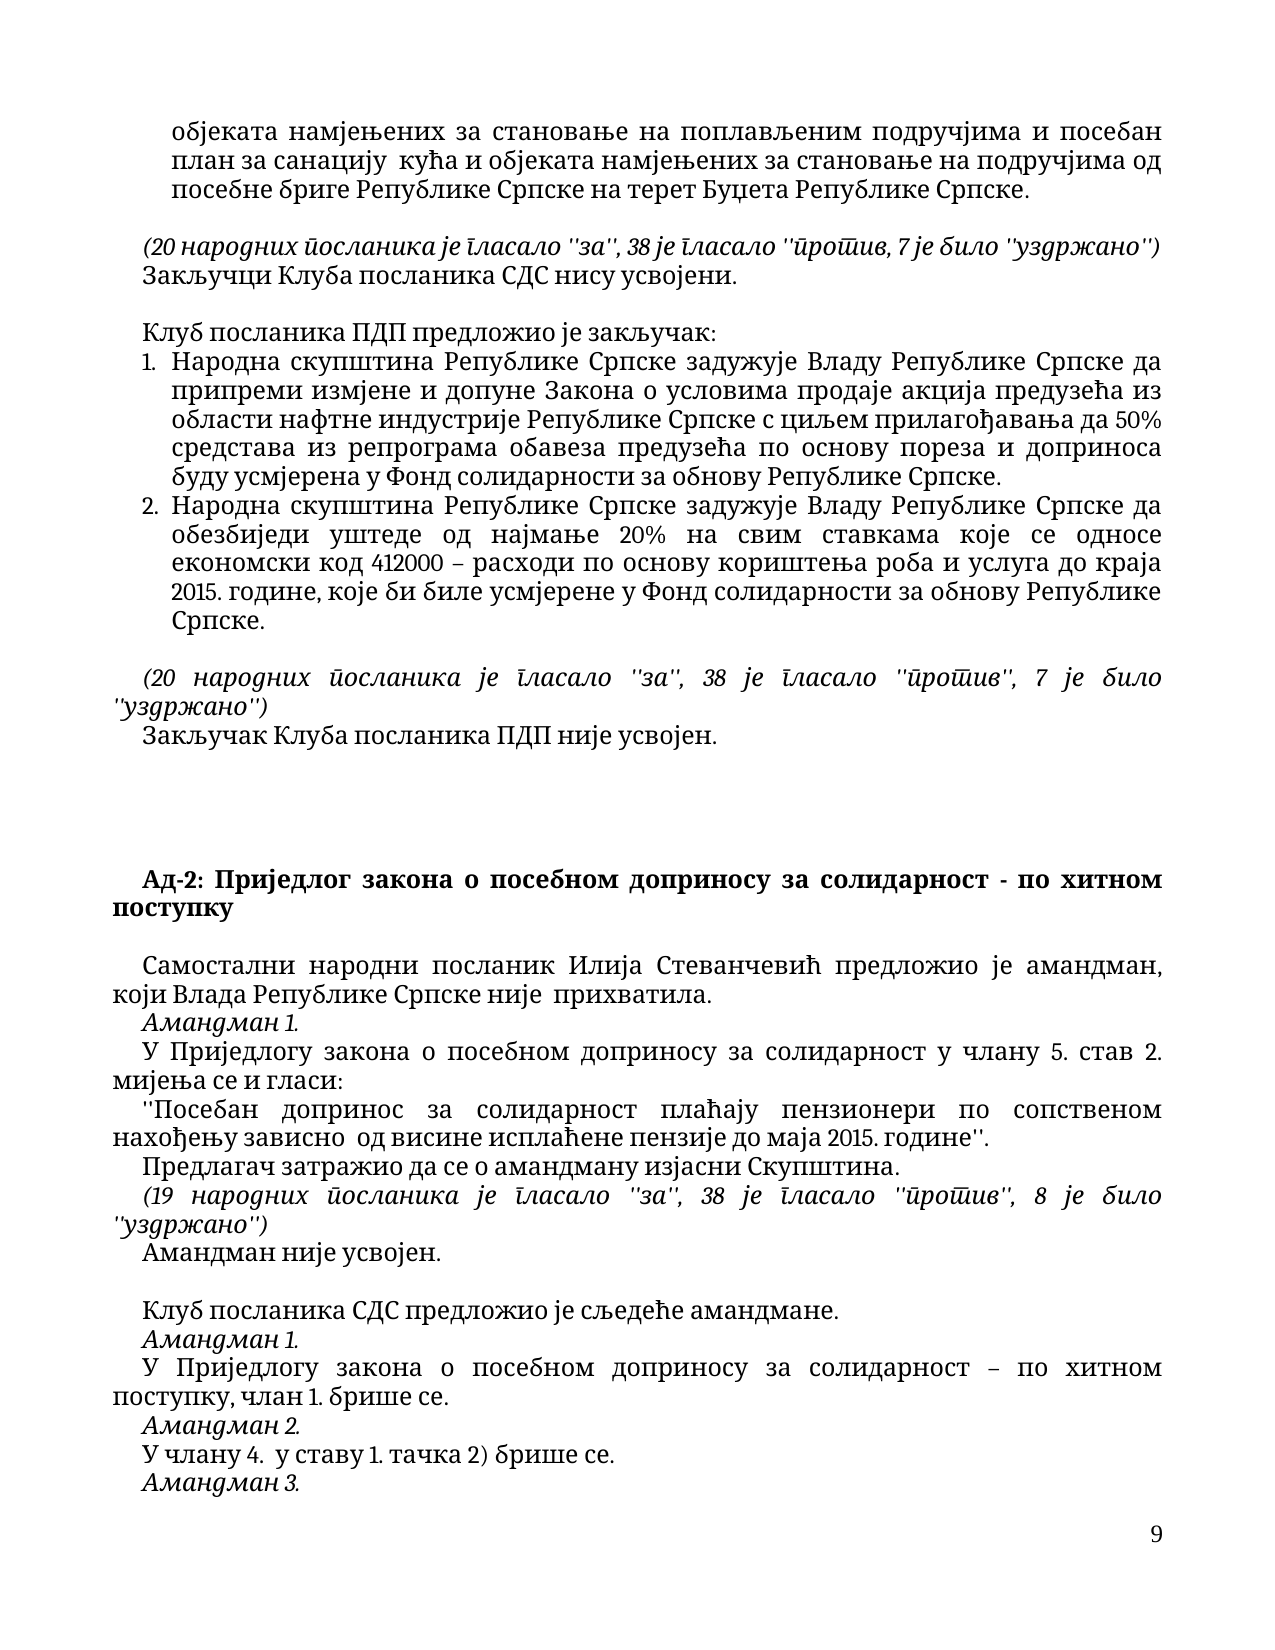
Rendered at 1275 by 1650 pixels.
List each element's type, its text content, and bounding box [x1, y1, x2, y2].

text Самостални народни посланик Илија Стеванчевић предложио је амандман, који Влада Републике Српске није прихватила. [112, 952, 1163, 1009]
text Закључци Клуба посланика СДС нису усвојени. [112, 262, 1163, 291]
text Клуб посланика СДС предложио је сљедеће амандмане. [112, 1297, 1163, 1326]
list Народна скупштина Републике Српске задужује Владу Републике Српске да обезбиједи уштеде од најмање 20% на свим ставкама које се односе економски код 412000 – расходи по основу кориштења роба и услуга до краја 2015. године, које би биле усмјерене у Фонд солидарности за обнову Републике Српске. [142, 492, 1163, 636]
text (20 народних посланика је гласало ''за'', 38 је гласало ''против, 7 је било ''уздржано'') [112, 233, 1163, 262]
text Клуб посланика ПДП предложио је закључак: [112, 319, 1163, 348]
text Амандман 2. [112, 1412, 1163, 1441]
list Народна скупштина Републике Српске задужује Владу Републике Српске да припреми измјене и допуне Закона о условима продаје акција предузећа из области нафтне индустрије Републике Српске с циљем прилагођавања да 50% средстава из репрограма обавеза предузећа по основу пореза и доприноса буду усмјерена у Фонд солидарности за обнову Републике Српске. [142, 348, 1163, 492]
text Амандман није усвојен. [112, 1239, 1163, 1268]
text ''Посебан допринос за солидарност плаћају пензионери по сопственом нахођењу зависно од висине исплаћене пензије до маја 2015. године''. [112, 1096, 1163, 1153]
text (19 народних посланика је гласало ''за'', 38 је гласало ''против'', 8 је било ''уздржано'') [112, 1182, 1163, 1239]
text У Приједлогу закона о посебном доприносу за солидарност у члану 5. став 2. мијења се и гласи: [112, 1038, 1163, 1096]
text Закључак Клуба посланика ПДП није усвојен. [112, 722, 1163, 751]
text Амандман 3. [112, 1469, 1163, 1498]
text Ад-2: Приједлог закона о посебном доприносу за солидарност - по хитном поступку [112, 866, 1163, 923]
text Амандман 1. [112, 1326, 1163, 1354]
text У Приједлогу закона о посебном доприносу за солидарност – по хитном поступку, члан 1. брише се. [112, 1354, 1163, 1412]
text (20 народних посланика је гласало ''за'', 38 је гласало ''против'', 7 је било ''уздржано'') [112, 664, 1163, 722]
text Предлагач затражио да се о амандману изјасни Скупштина. [112, 1153, 1163, 1182]
text Амандман 1. [112, 1009, 1163, 1038]
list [142, 118, 1163, 204]
text У члану 4. у ставу 1. тачка 2) брише се. [112, 1441, 1163, 1469]
